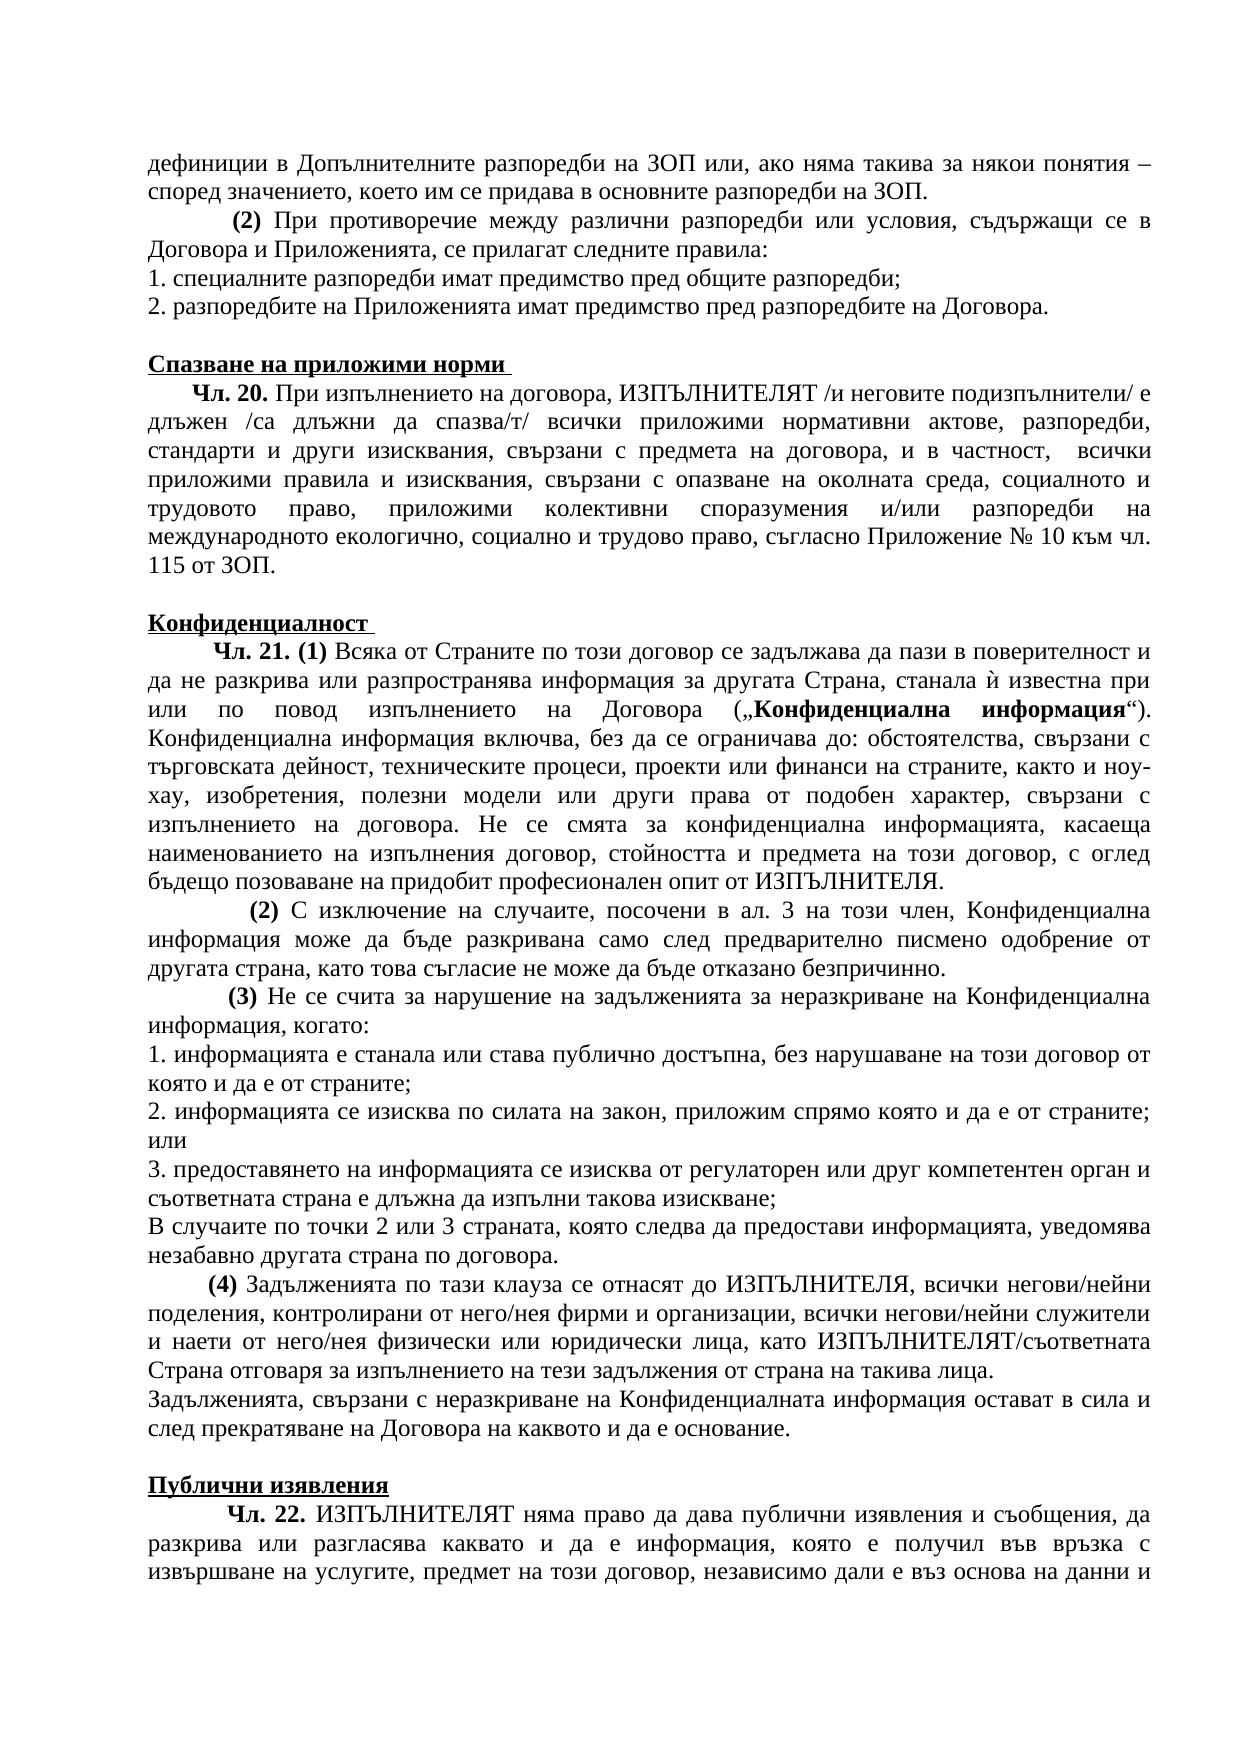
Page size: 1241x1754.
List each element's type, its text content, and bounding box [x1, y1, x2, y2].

text Публични изявления [148, 1470, 1152, 1499]
text 3. предоставянето на информацията се изисква от регулаторен или друг компетентен орган и съответната страна е длъжна да изпълни такова изискване; [148, 1154, 1152, 1211]
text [148, 1499, 1152, 1585]
text Задълженията, свързани с неразкриване на Конфиденциалната информация остават в сила и след прекратяване на Договора на каквото и да е основание. [148, 1384, 1152, 1441]
text Спазване на приложими норми [148, 349, 1152, 378]
text 2. информацията се изисква по силата на закон, приложим спрямо която и да е от страните; или [148, 1096, 1152, 1154]
text 2. разпоредбите на Приложенията имат предимство пред разпоредбите на Договора. [148, 291, 1152, 320]
text (2) С изключение на случаите, посочени в ал. 3 на този член, Конфиденциална информация може да бъде разкривана само след предварително писмено одобрение от другата страна, като това съгласие не може да бъде отказано безпричинно. [148, 895, 1152, 981]
text Конфиденциалност [148, 608, 1152, 636]
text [148, 148, 1152, 205]
text (4) Задълженията по тази клауза се отнасят до ИЗПЪЛНИТЕЛЯ, всички негови/нейни поделения, контролирани от него/нея фирми и организации, всички негови/нейни служители и наети от него/нея физически или юридически лица, като ИЗПЪЛНИТЕЛЯТ/съответната Страна отговаря за изпълнението на тези задължения от страна на такива лица. [148, 1269, 1152, 1384]
text (2) При противоречие между различни разпоредби или условия, съдържащи се в Договора и Приложенията, се прилагат следните правила: [148, 205, 1152, 263]
text Чл. 21. (1) Всяка от Страните по този договор се задължава да пази в поверителност и да не разкрива или разпространява информация за другата Страна, станала ѝ известна при или по повод изпълнението на Договора („Конфиденциална информация“). Конфиденциална информация включва, без да се ограничава до: обстоятелства, свързани с търговската дейност, техническите процеси, проекти или финанси на страните, както и ноу-хау, изобретения, полезни модели или други права от подобен характер, свързани с изпълнението на договора. Не се смята за конфиденциална информацията, касаеща наименованието на изпълнения договор, стойността и предмета на този договор, с оглед бъдещо позоваване на придобит професионален опит от ИЗПЪЛНИТЕЛЯ. [148, 636, 1152, 895]
text 1. информацията е станала или става публично достъпна, без нарушаване на този договор от която и да е от страните; [148, 1039, 1152, 1096]
text Чл. 20. При изпълнението на договора, ИЗПЪЛНИТЕЛЯТ /и неговите подизпълнители/ е длъжен /са длъжни да спазва/т/ всички приложими нормативни актове, разпоредби, стандарти и други изисквания, свързани с предмета на договора, и в частност, всички приложими правила и изисквания, свързани с опазване на околната среда, социалното и трудовото право, приложими колективни споразумения и/или разпоредби на международното екологично, социално и трудово право, съгласно Приложение № 10 към чл. 115 от ЗОП. [148, 378, 1152, 579]
text (3) Не се счита за нарушение на задълженията за неразкриване на Конфиденциална информация, когато: [148, 981, 1152, 1039]
text 1. специалните разпоредби имат предимство пред общите разпоредби; [148, 263, 1152, 291]
text В случаите по точки 2 или 3 страната, която следва да предостави информацията, уведомява незабавно другата страна по договора. [148, 1211, 1152, 1269]
